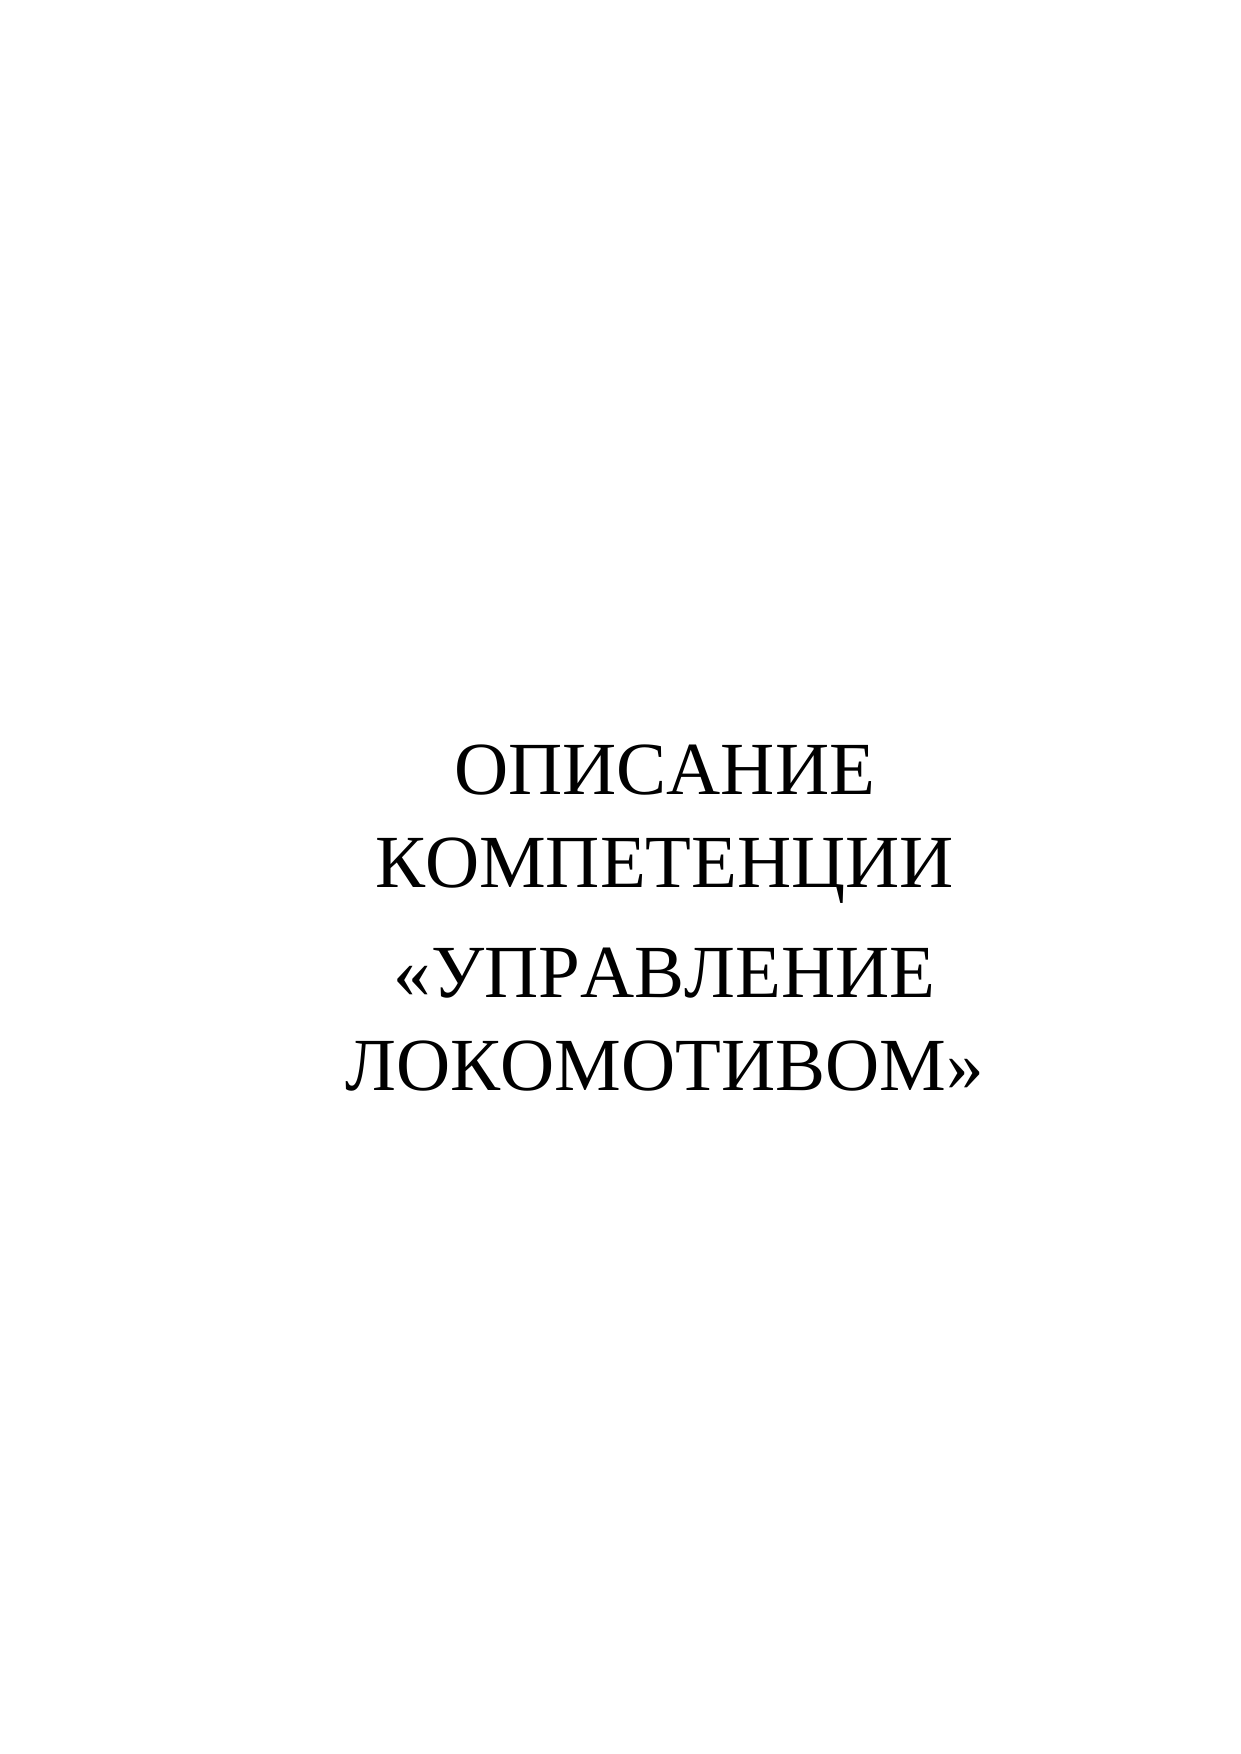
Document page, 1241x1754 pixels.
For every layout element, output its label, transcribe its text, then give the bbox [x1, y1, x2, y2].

text ОПИСАНИЕ КОМПЕТЕНЦИИ [177, 724, 1152, 904]
text «УПРАВЛЕНИЕ ЛОКОМОТИВОМ» [177, 927, 1152, 1107]
